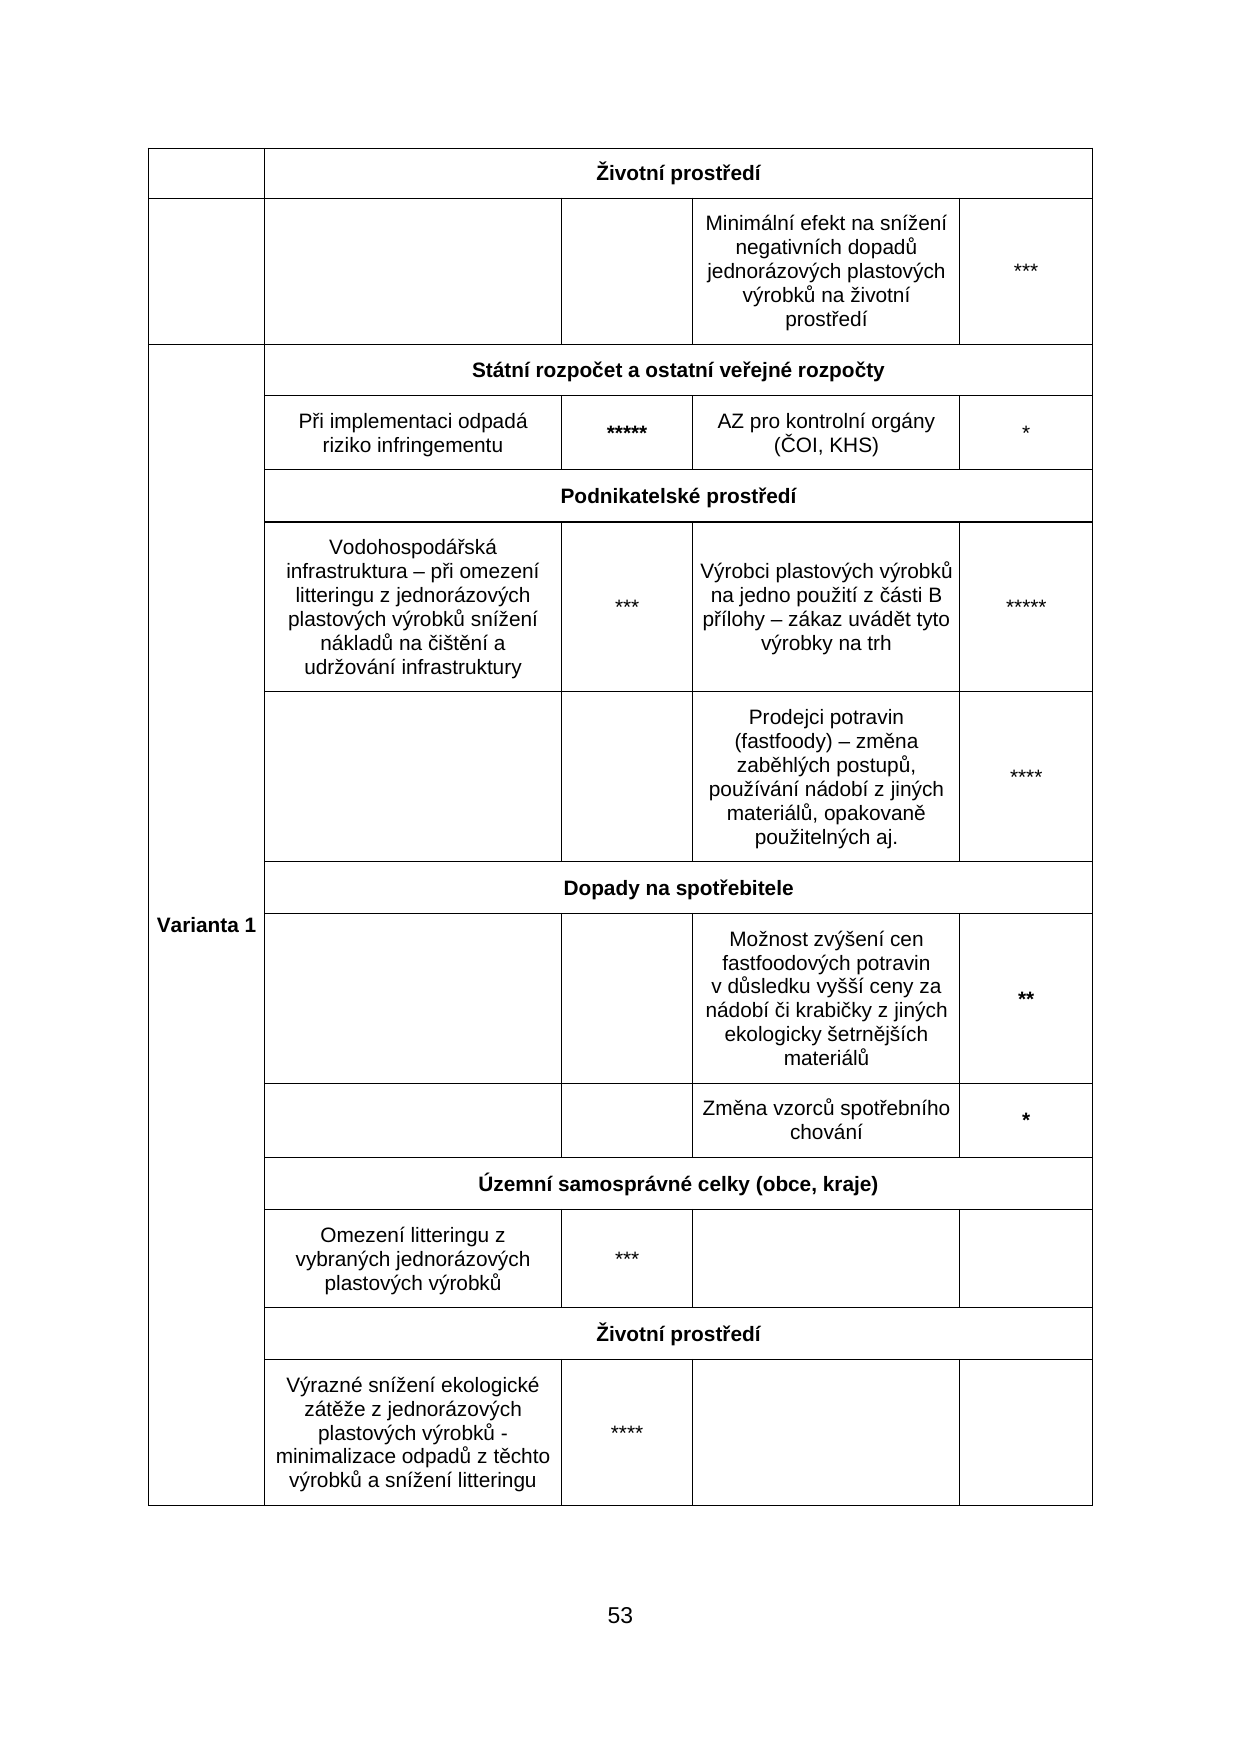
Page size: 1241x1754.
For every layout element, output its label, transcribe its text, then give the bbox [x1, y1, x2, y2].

table_cell *** [562, 523, 692, 691]
table_cell [149, 149, 264, 198]
table_cell [265, 199, 561, 343]
table_cell [265, 914, 561, 1083]
table_cell Životní prostředí [265, 1308, 1092, 1359]
table_cell [693, 1360, 959, 1505]
table_cell * [960, 1084, 1092, 1157]
table_cell [562, 199, 692, 343]
table_cell Státní rozpočet a ostatní veřejné rozpočty [265, 345, 1092, 395]
table_cell ** [960, 914, 1092, 1083]
table_cell **** [562, 1360, 692, 1505]
table_cell [562, 914, 692, 1083]
table_cell [562, 1084, 692, 1157]
table_cell Podnikatelské prostředí [265, 470, 1092, 521]
table_cell * [960, 396, 1092, 469]
table_cell Minimální efekt na snížení negativních dopadů jednorázových plastových výrobků na životní prostředí [693, 199, 959, 343]
table_cell Možnost zvýšení cen fastfoodových potravin v důsledku vyšší ceny za nádobí či krabičky z jiných ekologicky šetrnějších materiálů [693, 914, 959, 1083]
table_cell *** [562, 1210, 692, 1307]
table_cell Životní prostředí [265, 149, 1092, 198]
table_cell ***** [562, 396, 692, 469]
table_cell Prodejci potravin (fastfoody) – změna zaběhlých postupů, používání nádobí z jiných materiálů, opakovaně použitelných aj. [693, 692, 959, 861]
table_cell Při implementaci odpadá riziko infringementu [265, 396, 561, 469]
table_cell [960, 1360, 1092, 1505]
table_cell Varianta 1 [149, 345, 264, 1505]
table_cell **** [960, 692, 1092, 861]
table_cell ***** [960, 523, 1092, 691]
table_cell AZ pro kontrolní orgány (ČOI, KHS) [693, 396, 959, 469]
table_cell [149, 199, 264, 343]
table_cell *** [960, 199, 1092, 343]
table_cell [693, 1210, 959, 1307]
table_cell [562, 692, 692, 861]
table_cell [265, 692, 561, 861]
table_cell Územní samosprávné celky (obce, kraje) [265, 1158, 1092, 1209]
table_cell [960, 1210, 1092, 1307]
table_cell Výrazné snížení ekologické zátěže z jednorázových plastových výrobků - minimalizace odpadů z těchto výrobků a snížení litteringu [265, 1360, 561, 1505]
table_cell Dopady na spotřebitele [265, 862, 1092, 913]
table_cell Omezení litteringu z vybraných jednorázových plastových výrobků [265, 1210, 561, 1307]
table_cell Změna vzorců spotřebního chování [693, 1084, 959, 1157]
table_cell Výrobci plastových výrobků na jedno použití z části B přílohy – zákaz uvádět tyto výrobky na trh [693, 523, 959, 691]
table_cell [265, 1084, 561, 1157]
table_cell Vodohospodářská infrastruktura – při omezení litteringu z jednorázových plastových výrobků snížení nákladů na čištění a udržování infrastruktury [265, 523, 561, 691]
